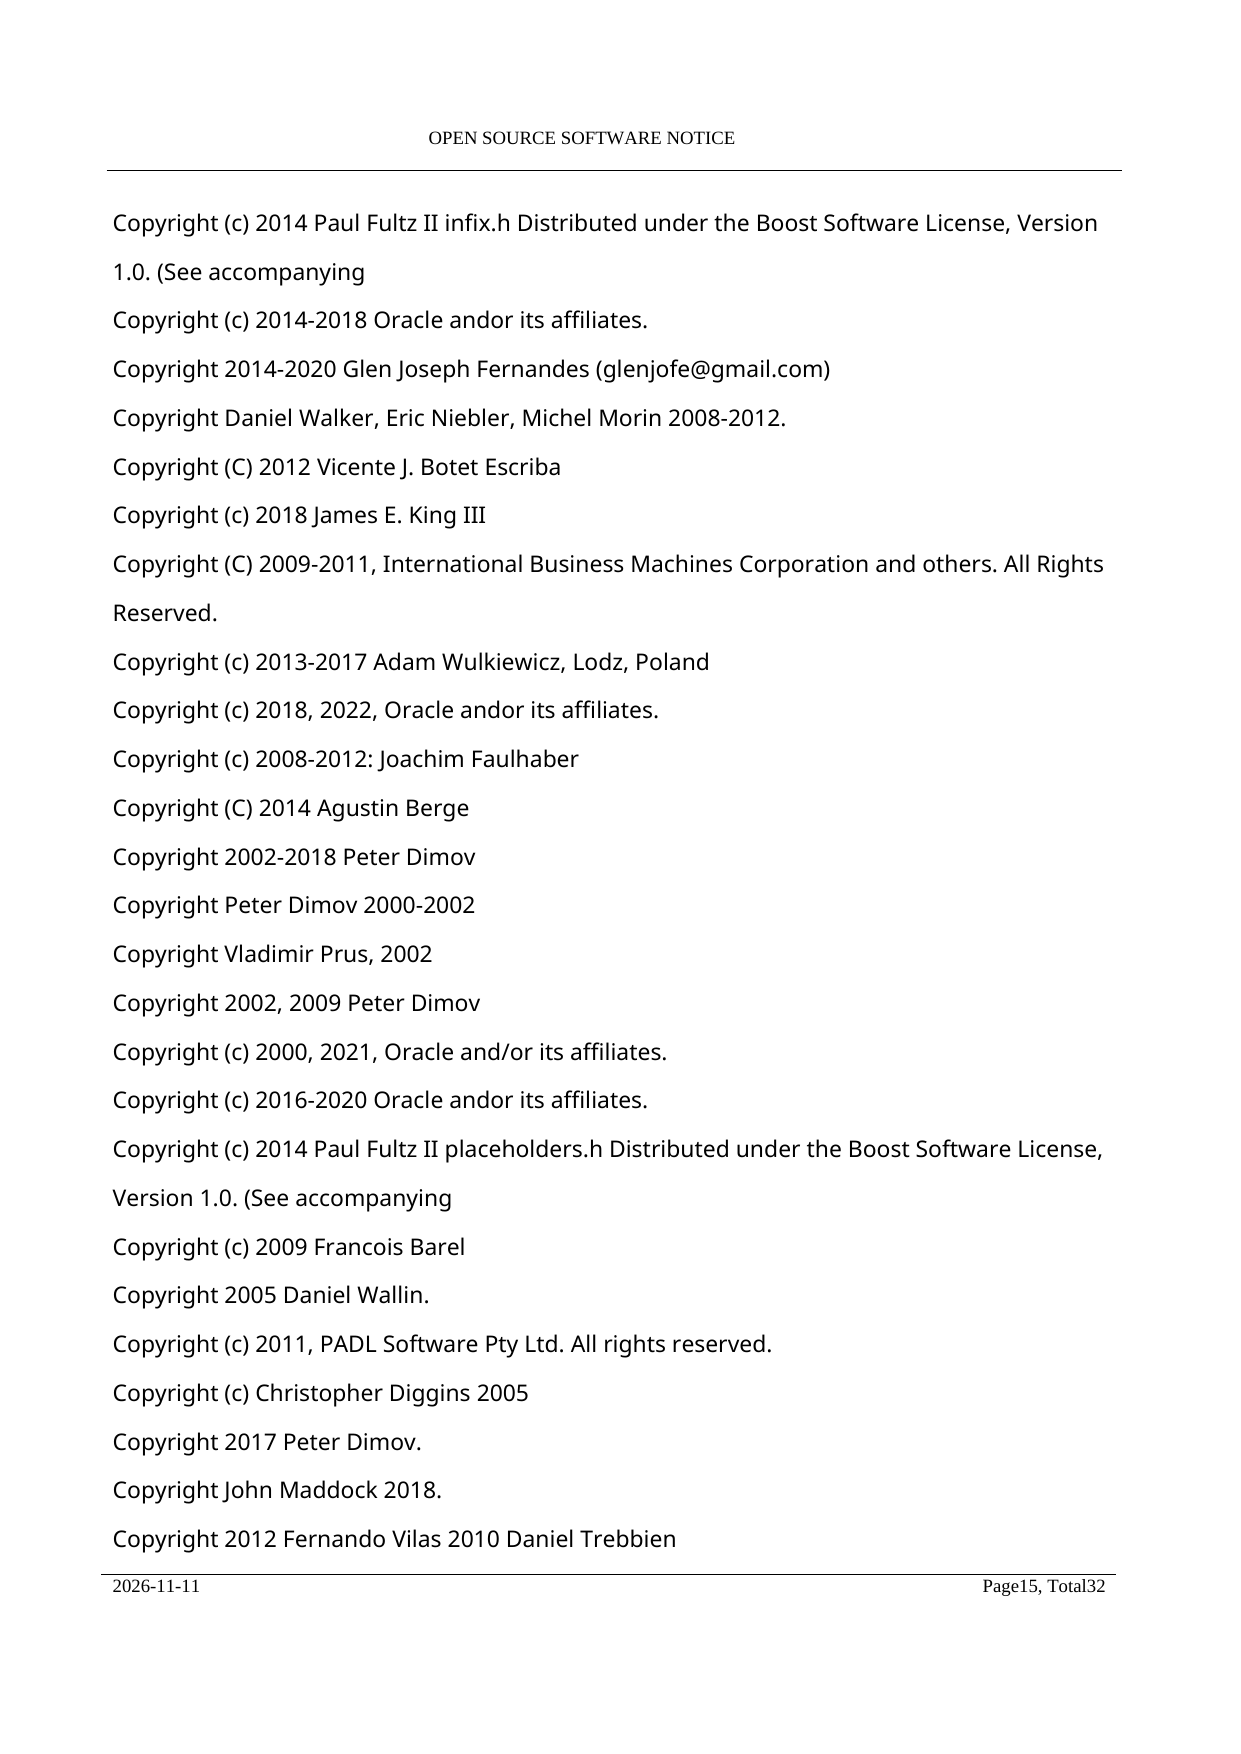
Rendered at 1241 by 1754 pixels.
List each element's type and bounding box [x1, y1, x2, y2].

text [112, 206, 1128, 1555]
